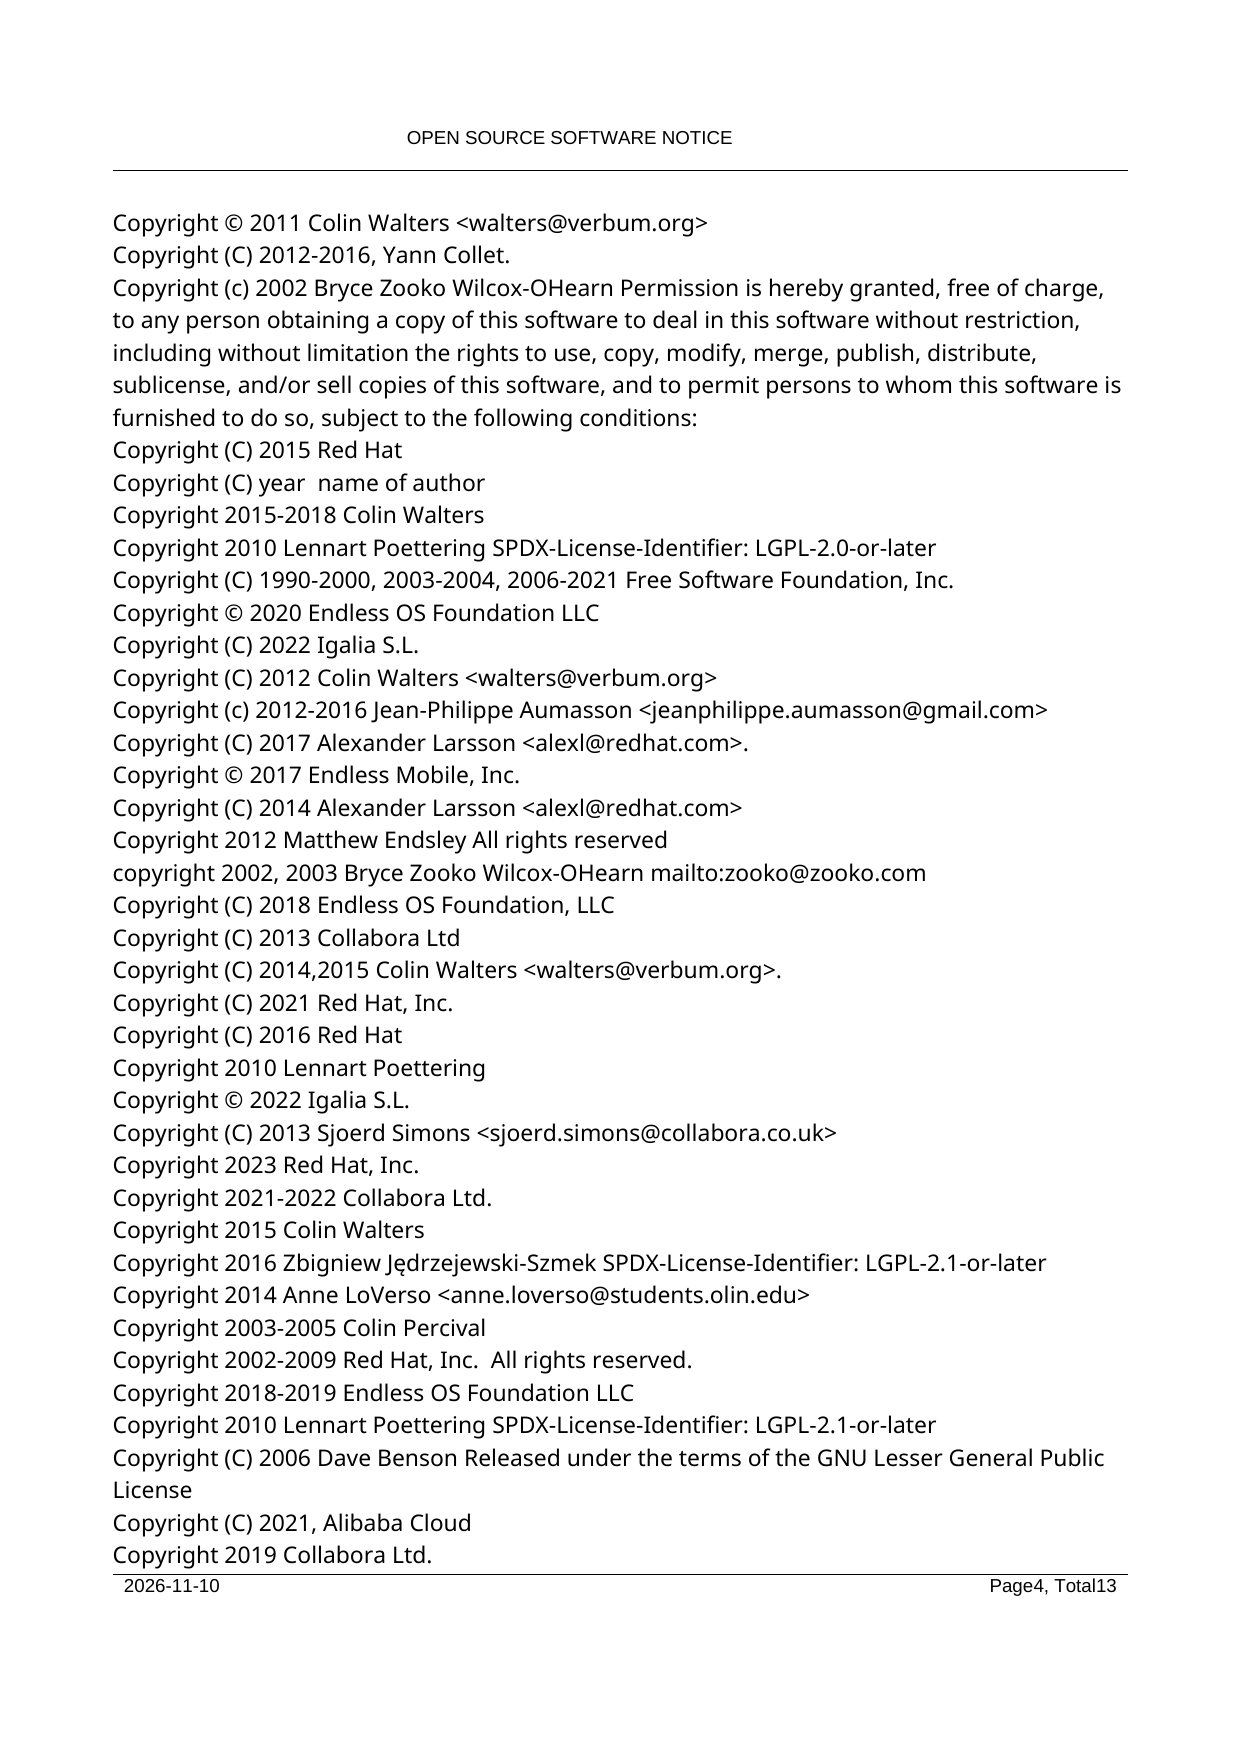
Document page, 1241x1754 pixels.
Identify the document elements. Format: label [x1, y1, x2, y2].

text [112, 206, 1128, 1571]
